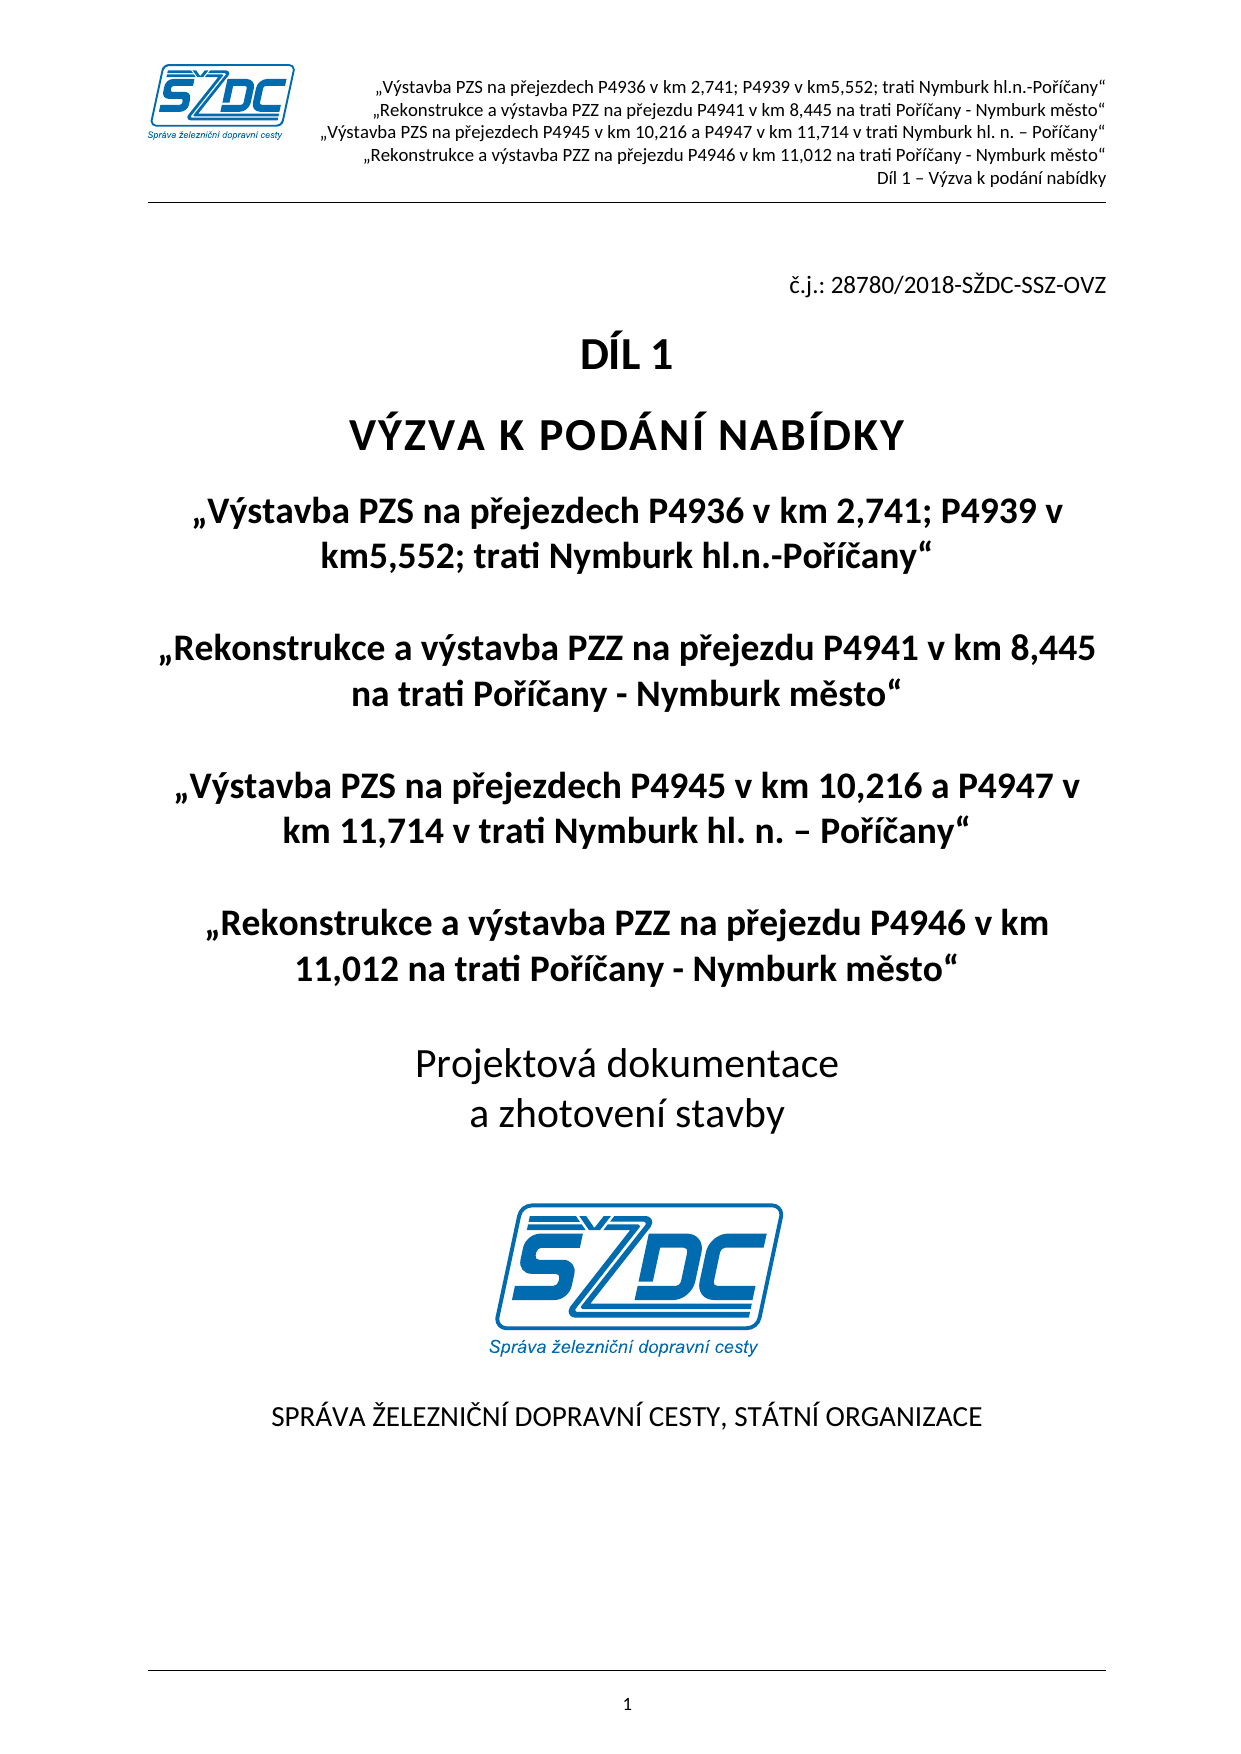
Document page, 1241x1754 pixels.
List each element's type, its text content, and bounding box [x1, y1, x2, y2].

text Projektová dokumentace [148, 1037, 1106, 1087]
text č.j.: 28780/2018-SŽDC-SSZ-OVZ [148, 269, 1106, 300]
text a zhotovení stavby [148, 1087, 1106, 1138]
text „Výstavba PZS na přejezdech P4945 v km 10,216 a P4947 v km 11,714 v trati Nymburk hl. n. – Poříčany“ [148, 762, 1106, 853]
text „Výstavba PZS na přejezdech P4936 v km 2,741; P4939 v km5,552; trati Nymburk hl.n.-Poříčany“ [148, 487, 1106, 578]
text „Rekonstrukce a výstavba PZZ na přejezdu P4946 v km 11,012 na trati Poříčany - Nymburk město“ [148, 899, 1106, 991]
text DÍL 1 [148, 325, 1106, 381]
text SPRÁVA ŽELEZNIČNÍ DOPRAVNÍ CESTY, STÁTNÍ ORGANIZACE [148, 1398, 1106, 1433]
text VÝZVA K PODÁNÍ NABÍDKY [148, 406, 1106, 462]
text „Rekonstrukce a výstavba PZZ na přejezdu P4941 v km 8,445 na trati Poříčany - Nymburk město“ [148, 624, 1106, 716]
